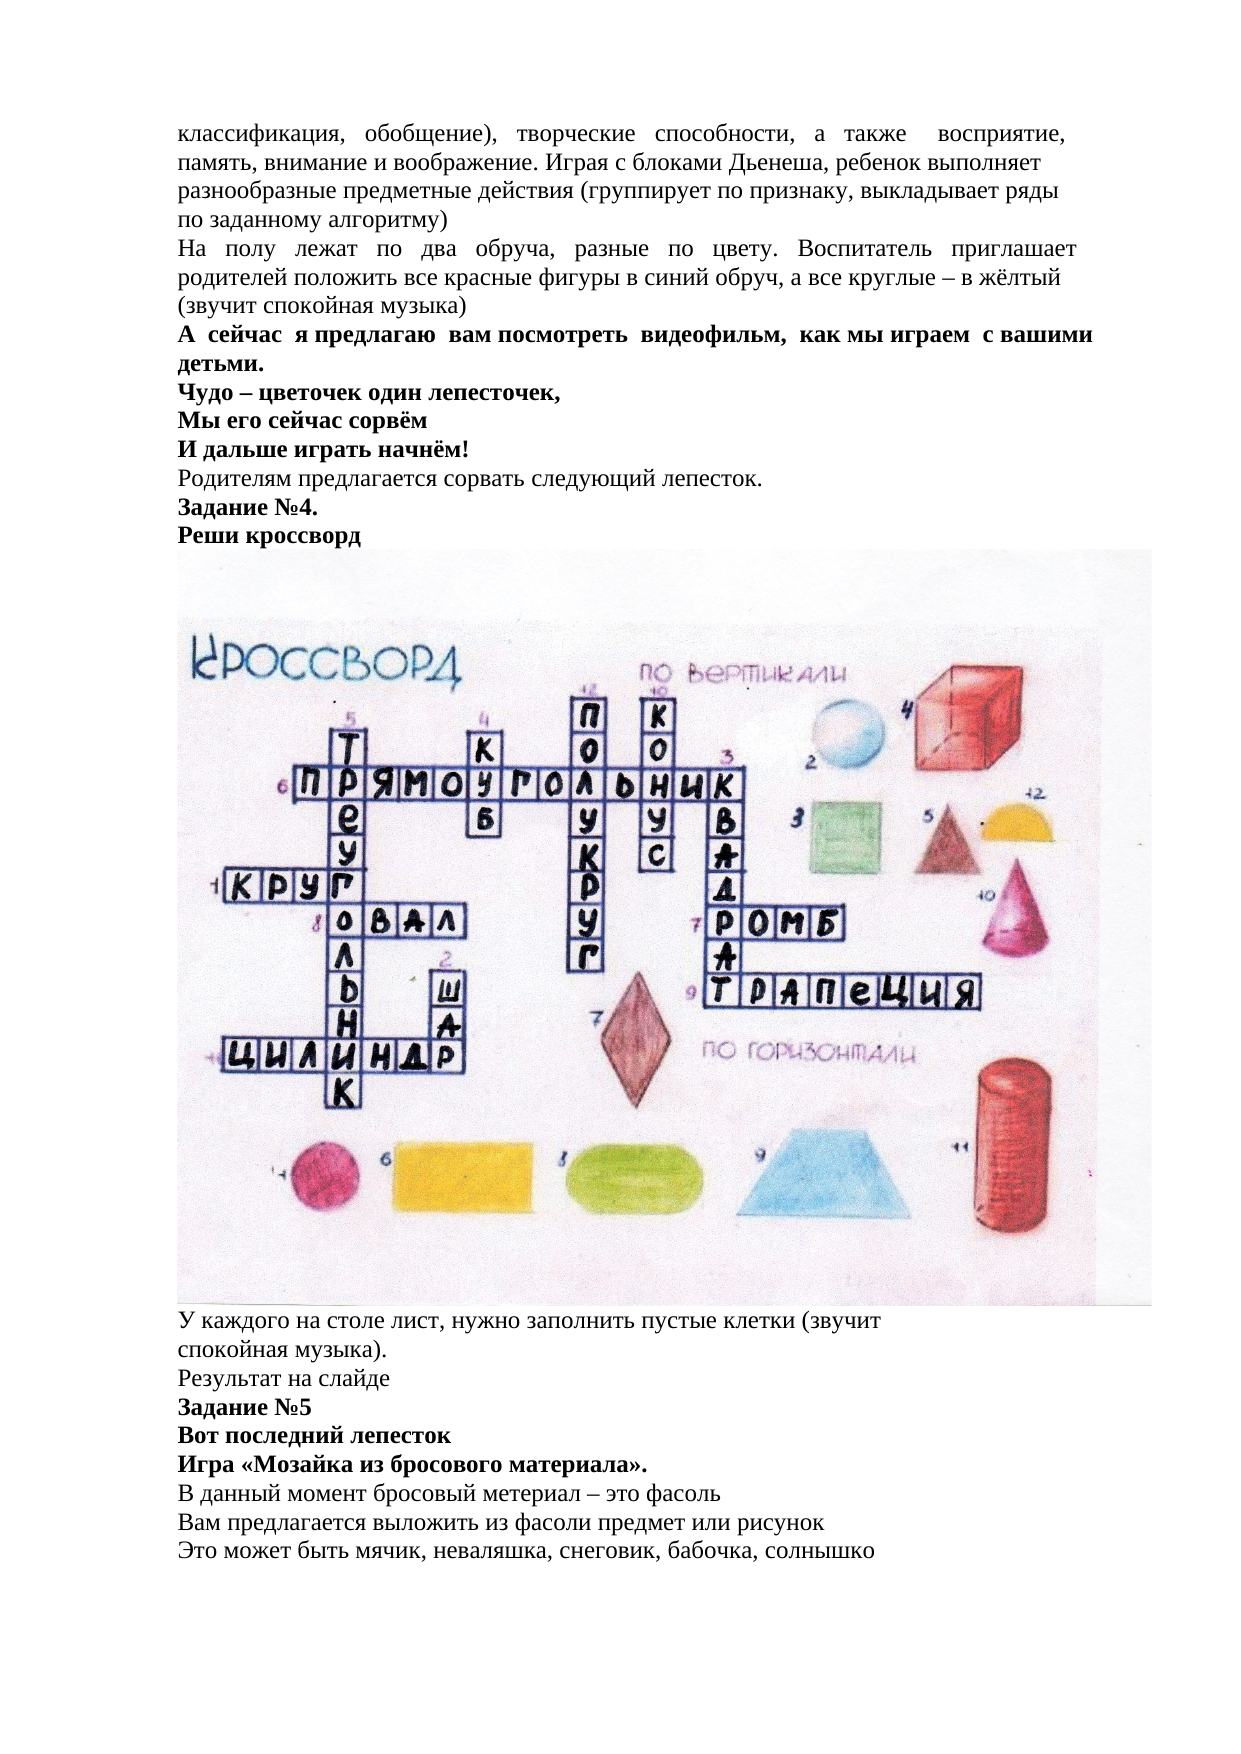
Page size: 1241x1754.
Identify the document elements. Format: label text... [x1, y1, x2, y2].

text Результат на слайде Задание №5 [177, 1363, 1152, 1421]
picture [177, 549, 1152, 1306]
text Вот последний лепесток [177, 1421, 1152, 1449]
text Игра «Мозайка из бросового материала». В данный момент бросовый метериал – это фасоль [177, 1449, 1152, 1507]
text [177, 118, 1152, 549]
text Вам предлагается выложить из фасоли предмет или рисунок [177, 1507, 1152, 1536]
text Это может быть мячик, неваляшка, снеговик, бабочка, солнышко [177, 1536, 1152, 1564]
text У каждого на столе лист, нужно заполнить пустые клетки (звучит спокойная музыка). [177, 1306, 1152, 1363]
